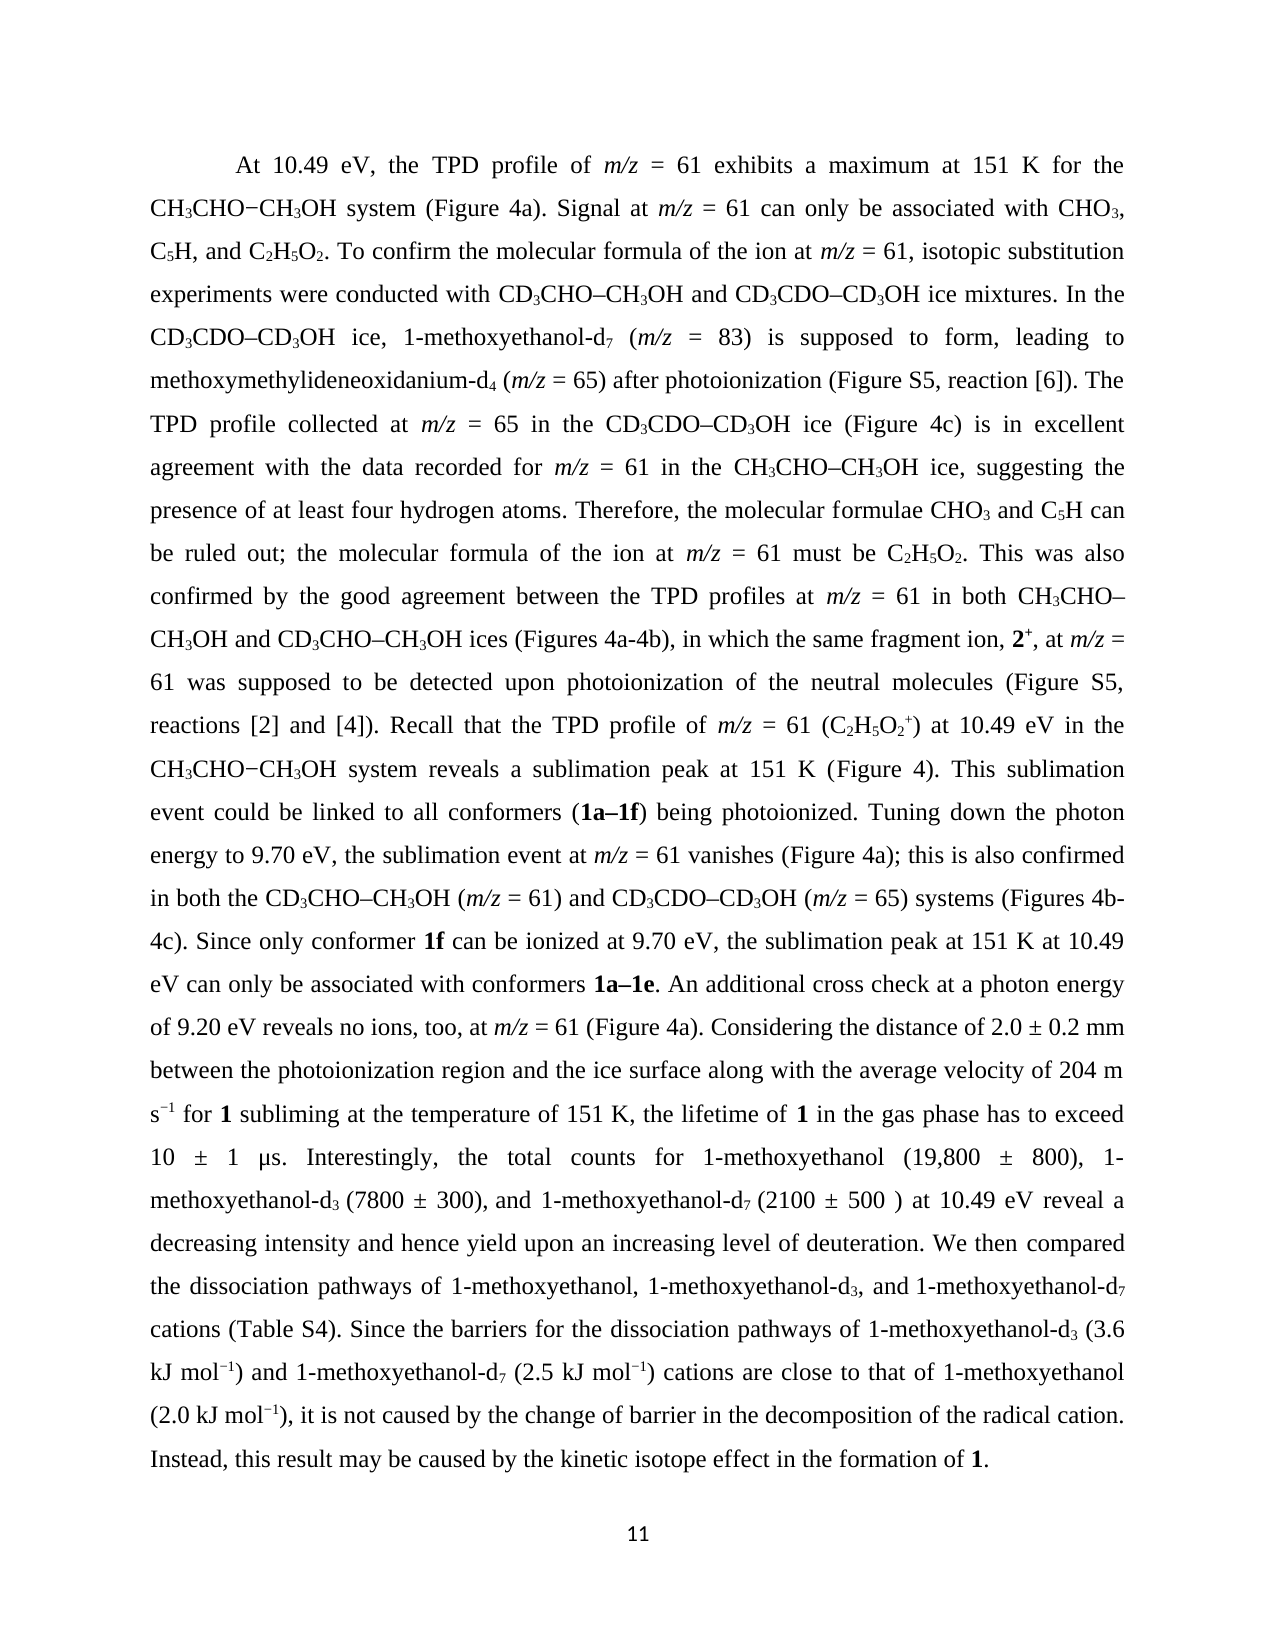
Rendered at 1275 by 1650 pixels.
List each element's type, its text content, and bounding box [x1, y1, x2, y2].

text At 10.49 eV, the TPD profile of m/z = 61 exhibits a maximum at 151 K for the CH3CHO−CH3OH system (Figure 4a). Signal at m/z = 61 can only be associated with CHO3, C5H, and C2H5O2. To confirm the molecular formula of the ion at m/z = 61, isotopic substitution experiments were conducted with CD3CHO–CH3OH and CD3CDO–CD3OH ice mixtures. In the CD3CDO–CD3OH ice, 1-methoxyethanol-d7 (m/z = 83) is supposed to form, leading to methoxymethylideneoxidanium-d4 (m/z = 65) after photoionization (Figure S5, reaction [6]). The TPD profile collected at m/z = 65 in the CD3CDO–CD3OH ice (Figure 4c) is in excellent agreement with the data recorded for m/z = 61 in the CH3CHO–CH3OH ice, suggesting the presence of at least four hydrogen atoms. Therefore, the molecular formulae CHO3 and C5H can be ruled out; the molecular formula of the ion at m/z = 61 must be C2H5O2. This was also confirmed by the good agreement between the TPD profiles at m/z = 61 in both CH3CHO–CH3OH and CD3CHO–CH3OH ices (Figures 4a-4b), in which the same fragment ion, 2+, at m/z = 61 was supposed to be detected upon photoionization of the neutral molecules (Figure S5, reactions [2] and [4]). Recall that the TPD profile of m/z = 61 (C2H5O2+) at 10.49 eV in the CH3CHO−CH3OH system reveals a sublimation peak at 151 K (Figure 4). This sublimation event could be linked to all conformers (1a–1f) being photoionized. Tuning down the photon energy to 9.70 eV, the sublimation event at m/z = 61 vanishes (Figure 4a); this is also confirmed in both the CD3CHO–CH3OH (m/z = 61) and CD3CDO–CD3OH (m/z = 65) systems (Figures 4b-4c). Since only conformer 1f can be ionized at 9.70 eV, the sublimation peak at 151 K at 10.49 eV can only be associated with conformers 1a–1e. An additional cross check at a photon energy of 9.20 eV reveals no ions, too, at m/z = 61 (Figure 4a). Considering the distance of 2.0 ± 0.2 mm between the photoionization region and the ice surface along with the average velocity of 204 m s−1 for 1 subliming at the temperature of 151 K, the lifetime of 1 in the gas phase has to exceed 10 ± 1 μs. Interestingly, the total counts for 1-methoxyethanol (19,800 ± 800), 1-methoxyethanol-d3 (7800 ± 300), and 1-methoxyethanol-d7 (2100 ± 500 ) at 10.49 eV reveal a decreasing intensity and hence yield upon an increasing level of deuteration. We then compared the dissociation pathways of 1-methoxyethanol, 1-methoxyethanol-d3, and 1-methoxyethanol-d7 cations (Table S4). Since the barriers for the dissociation pathways of 1-methoxyethanol-d3 (3.6 kJ mol−1) and 1-methoxyethanol-d7 (2.5 kJ mol−1) cations are close to that of 1-methoxyethanol (2.0 kJ mol−1), it is not caused by the change of barrier in the decomposition of the radical cation. Instead, this result may be caused by the kinetic isotope effect in the formation of 1. [150, 150, 1125, 1472]
